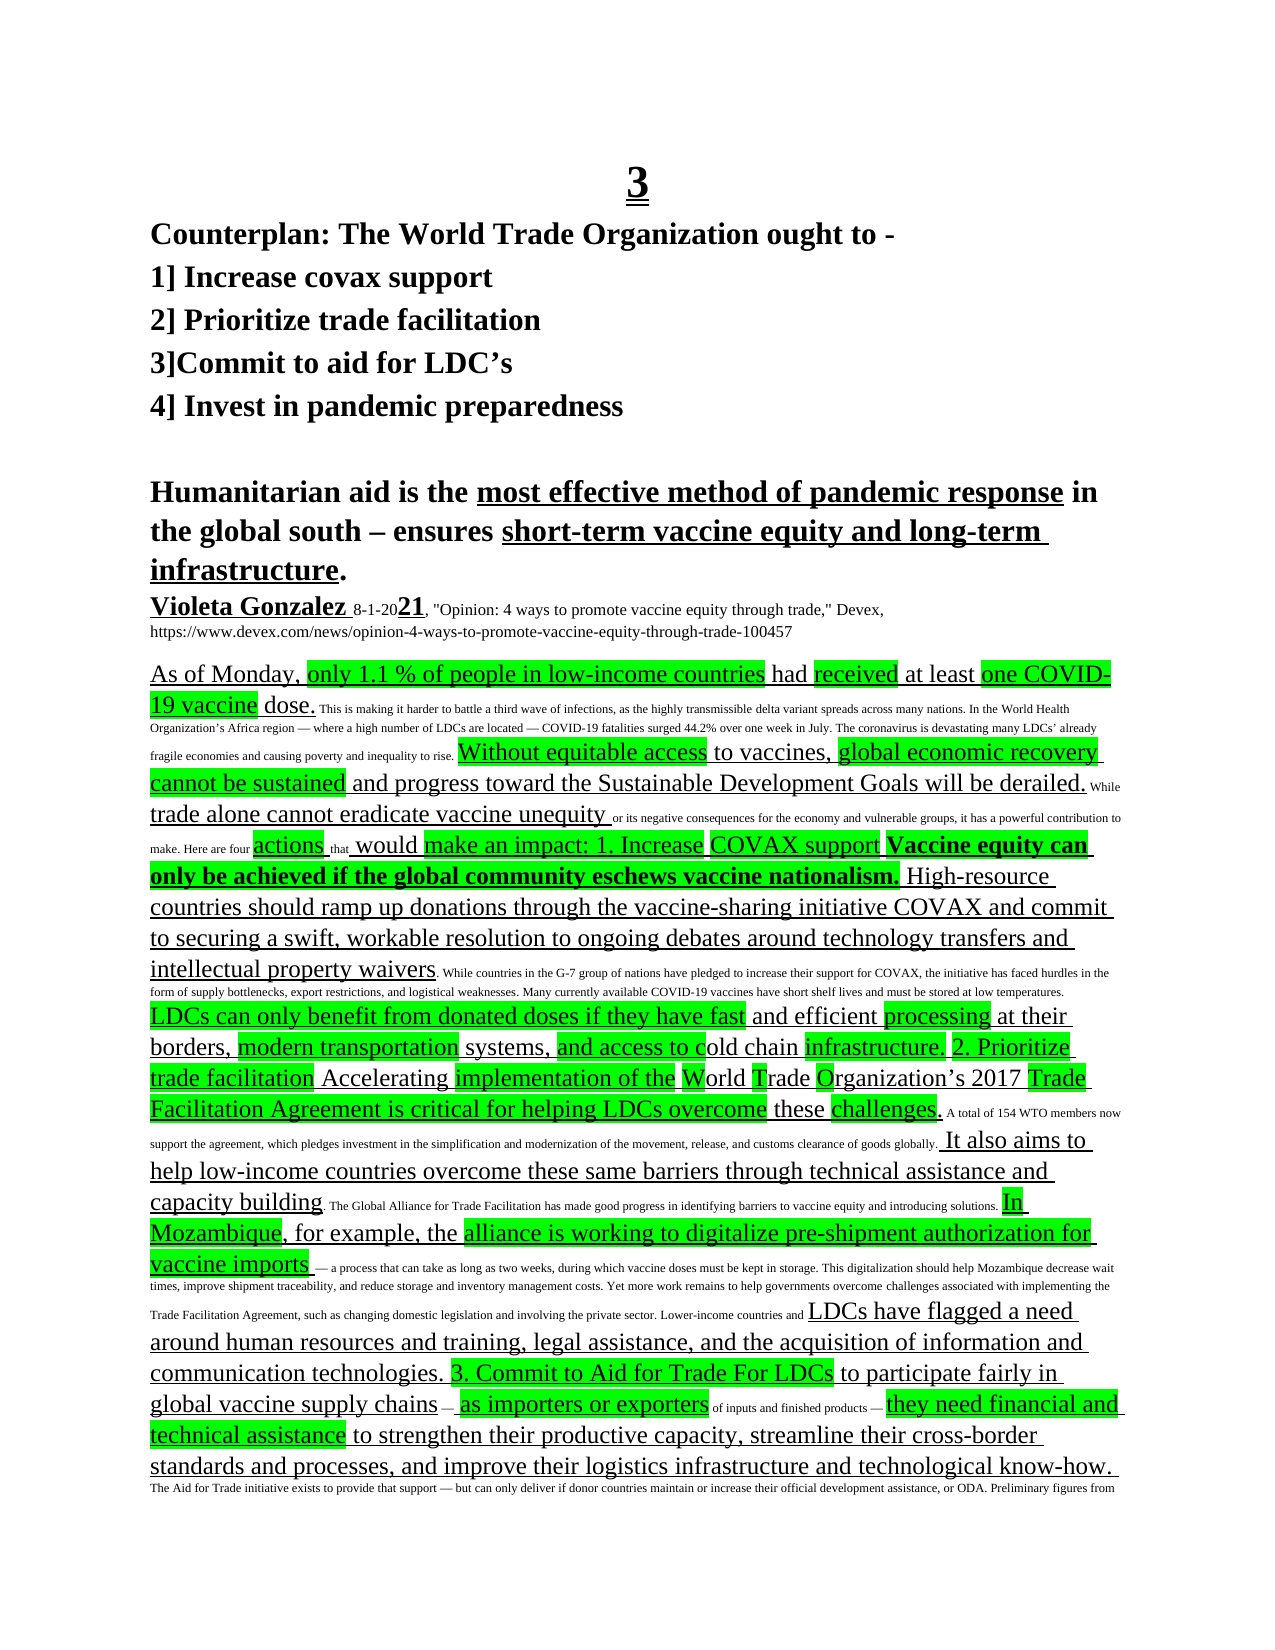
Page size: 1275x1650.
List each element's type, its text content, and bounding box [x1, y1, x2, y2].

subtitle 4] Invest in pandemic preparedness [150, 387, 1125, 423]
subtitle Counterplan: The World Trade Organization ought to - [150, 215, 1125, 251]
subtitle 1] Increase covax support [150, 258, 1125, 294]
subtitle Humanitarian aid is the most effective method of pandemic response in the global south – ensures short-term vaccine equity and long-term infrastructure. [150, 473, 1125, 587]
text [150, 659, 1125, 1495]
subtitle 2] Prioritize trade facilitation [150, 301, 1125, 337]
subtitle 3]Commit to aid for LDC’s [150, 344, 1125, 380]
subtitle 3 [150, 154, 1125, 207]
text Violeta Gonzalez 8-1-2021, "Opinion: 4 ways to promote vaccine equity through trade," Devex, https://www.devex.com/news/opinion-4-ways-to-promote-vaccine-equity-through-trade-100457 [150, 589, 1125, 641]
